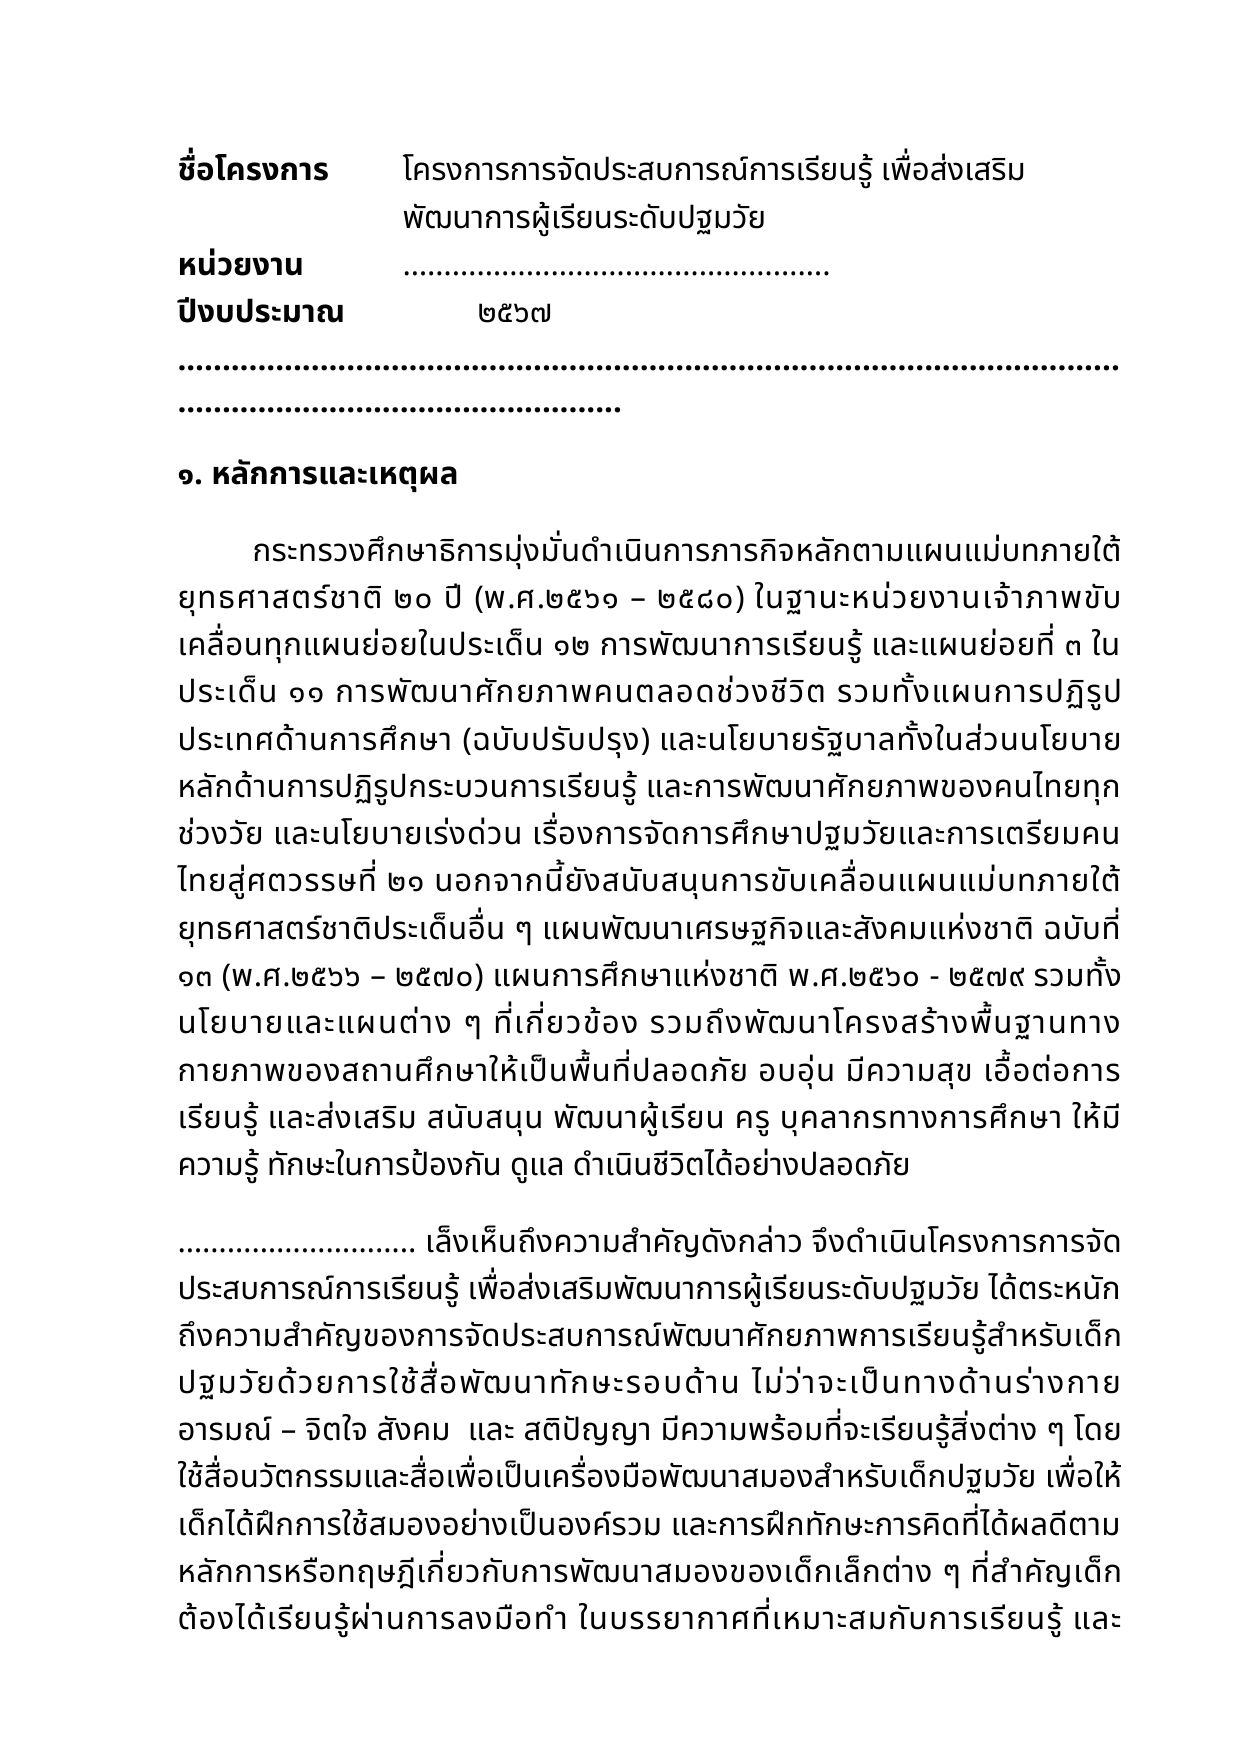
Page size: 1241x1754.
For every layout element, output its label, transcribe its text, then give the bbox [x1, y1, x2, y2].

text หน่วยงาน ……………………………………………. [177, 242, 1122, 289]
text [177, 1218, 1122, 1643]
text กระทรวงศึกษาธิการมุ่งมั่นดำเนินการภารกิจหลักตามแผนแม่บทภายใต้ยุทธศาสตร์ชาติ ๒๐ ปี (พ.ศ.๒๕๖๑ – ๒๕๘๐) ในฐานะหน่วยงานเจ้าภาพขับเคลื่อนทุกแผนย่อยในประเด็น ๑๒ การพัฒนาการเรียนรู้ และแผนย่อยที่ ๓ ในประเด็น ๑๑ การพัฒนาศักยภาพคนตลอดช่วงชีวิต รวมทั้งแผนการปฏิรูปประเทศด้านการศึกษา (ฉบับปรับปรุง) และนโยบายรัฐบาลทั้งในส่วนนโยบายหลักด้านการปฏิรูปกระบวนการเรียนรู้ และการพัฒนาศักยภาพของคนไทยทุกช่วงวัย และนโยบายเร่งด่วน เรื่องการจัดการศึกษาปฐมวัยและการเตรียมคนไทยสู่ศตวรรษที่ ๒๑ นอกจากนี้ยังสนับสนุนการขับเคลื่อนแผนแม่บทภายใต้ยุทธศาสตร์ชาติประเด็นอื่น ๆ แผนพัฒนาเศรษฐกิจและสังคมแห่งชาติ ฉบับที่ ๑๓ (พ.ศ.๒๕๖๖ – ๒๕๗๐) แผนการศึกษาแห่งชาติ พ.ศ.๒๕๖๐ - ๒๕๗๙ รวมทั้งนโยบายและแผนต่าง ๆ ที่เกี่ยวข้อง รวมถึงพัฒนาโครงสร้างพื้นฐานทางกายภาพของสถานศึกษาให้เป็นพื้นที่ปลอดภัย อบอุ่น มีความสุข เอื้อต่อการเรียนรู้ และส่งเสริม สนับสนุน พัฒนาผู้เรียน ครู บุคลากรทางการศึกษา ให้มีความรู้ ทักษะในการป้องกัน ดูแล ดำเนินชีวิตได้อย่างปลอดภัย [177, 528, 1122, 1189]
text ชื่อโครงการ โครงการการจัดประสบการณ์การเรียนรู้ เพื่อส่งเสริมพัฒนาการผู้เรียนระดับปฐมวัย [177, 148, 1122, 242]
text ๑. หลักการและเหตุผล [177, 451, 1122, 499]
text ............................................................................................................................................................ [177, 337, 1122, 422]
text ปีงบประมาณ ๒๕๖๗ [177, 289, 1122, 337]
